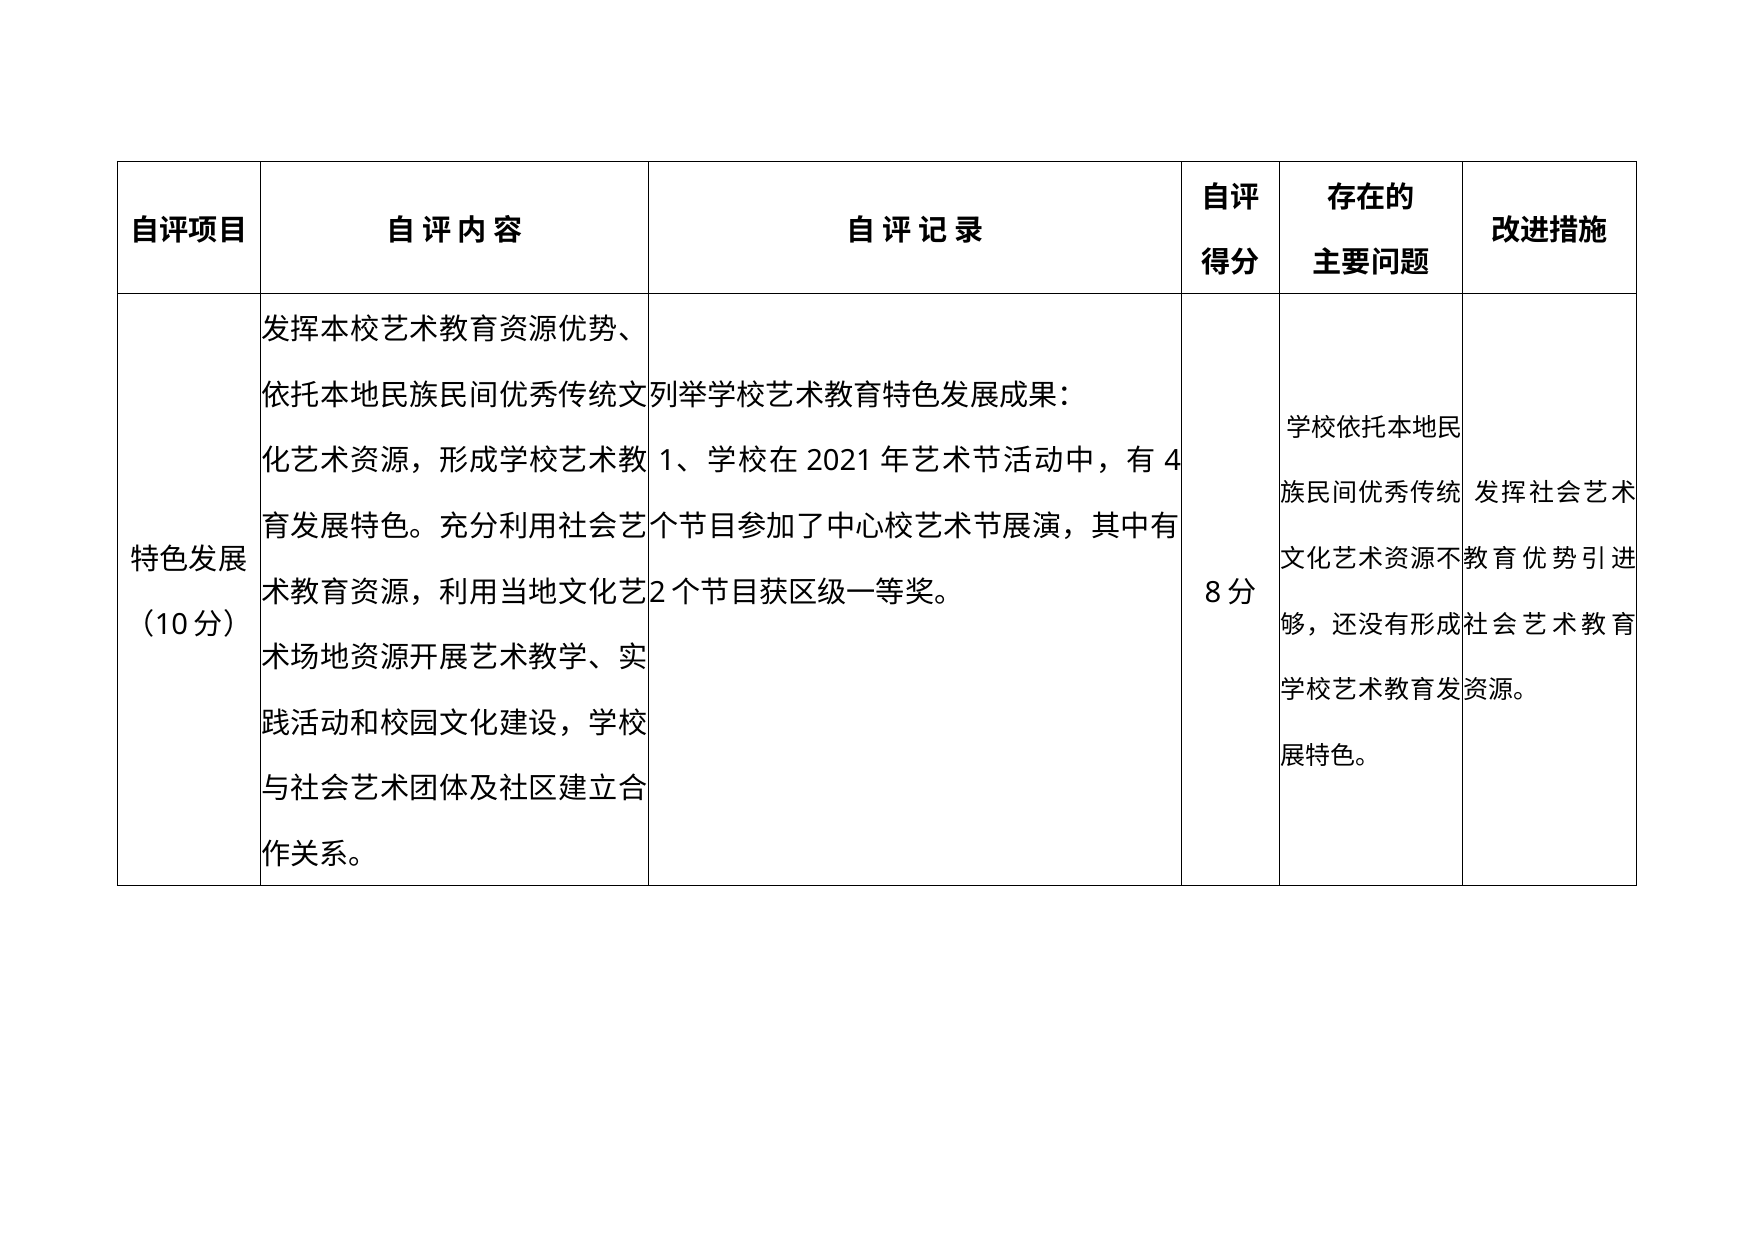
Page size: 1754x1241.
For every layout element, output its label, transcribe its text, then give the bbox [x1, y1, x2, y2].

table_cell 发挥社会艺术教育优势引进社会艺术教育资源。 [1463, 294, 1636, 885]
table_header 存在的 主要问题 [1280, 162, 1462, 293]
table_cell 学校依托本地民族民间优秀传统文化艺术资源不够，还没有形成学校艺术教育发展特色。 [1280, 294, 1462, 885]
table_header 自 评 内 容 [261, 162, 648, 293]
table_header 改进措施 [1463, 162, 1636, 293]
table_cell 发挥本校艺术教育资源优势、依托本地民族民间优秀传统文化艺术资源，形成学校艺术教育发展特色。充分利用社会艺术教育资源，利用当地文化艺术场地资源开展艺术教学、实践活动和校园文化建设，学校与社会艺术团体及社区建立合作关系。 [261, 294, 648, 885]
table_cell 8分 [1182, 294, 1279, 885]
table_header 自评 得分 [1182, 162, 1279, 293]
table_cell 列举学校艺术教育特色发展成果： 1、学校在2021年艺术节活动中，有4个节目参加了中心校艺术节展演，其中有2个节目获区级一等奖。 [649, 294, 1181, 885]
table_header 自评项目 [118, 162, 260, 293]
table_header 自 评 记 录 [649, 162, 1181, 293]
table_cell 特色发展 （10分） [118, 294, 260, 885]
